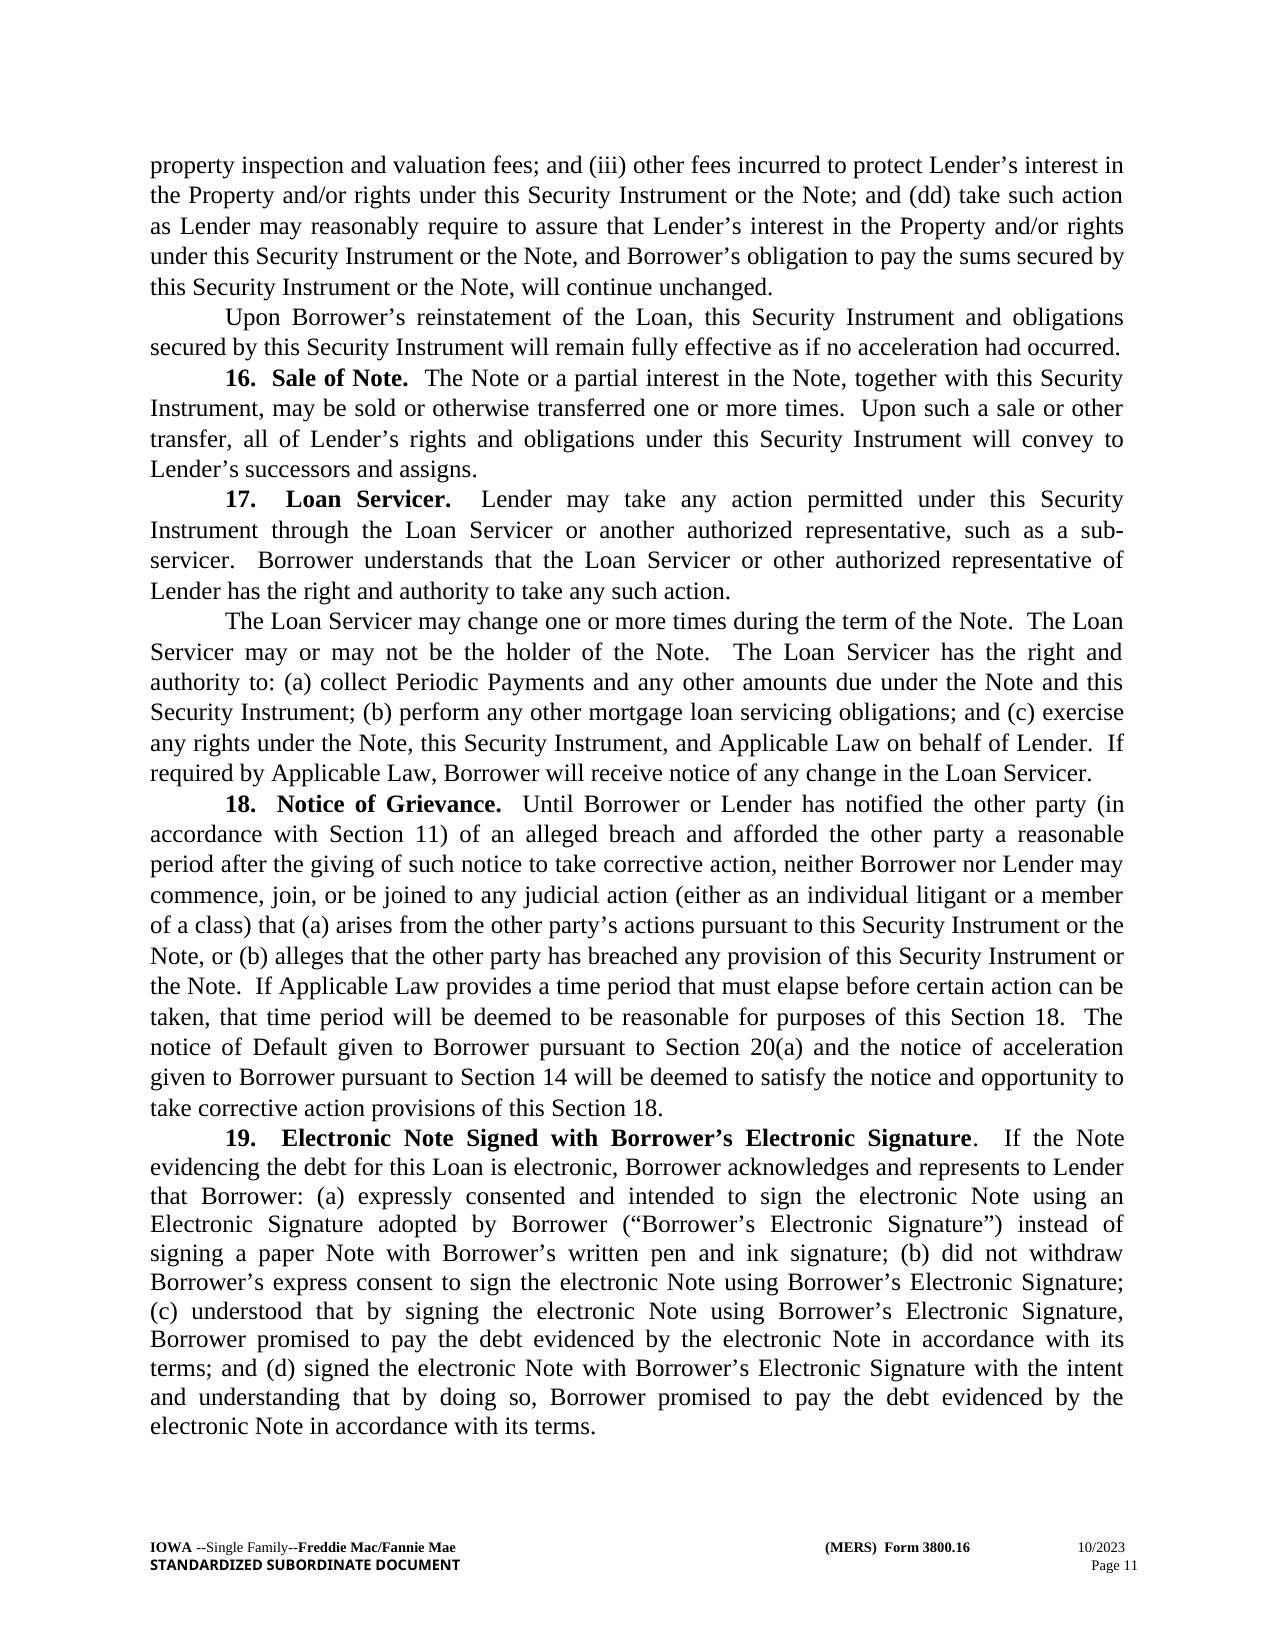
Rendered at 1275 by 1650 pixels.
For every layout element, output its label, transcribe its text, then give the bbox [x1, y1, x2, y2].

text 19. Electronic Note Signed with Borrower’s Electronic Signature. If the Note evidencing the debt for this Loan is electronic, Borrower acknowledges and represents to Lender that Borrower: (a) expressly consented and intended to sign the electronic Note using an Electronic Signature adopted by Borrower (“Borrower’s Electronic Signature”) instead of signing a paper Note with Borrower’s written pen and ink signature; (b) did not withdraw Borrower’s express consent to sign the electronic Note using Borrower’s Electronic Signature; (c) understood that by signing the electronic Note using Borrower’s Electronic Signature, Borrower promised to pay the debt evidenced by the electronic Note in accordance with its terms; and (d) signed the electronic Note with Borrower’s Electronic Signature with the intent and understanding that by doing so, Borrower promised to pay the debt evidenced by the electronic Note in accordance with its terms. [150, 1123, 1125, 1439]
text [150, 150, 1125, 300]
text Upon Borrower’s reinstatement of the Loan, this Security Instrument and obligations secured by this Security Instrument will remain fully effective as if no acceleration had occurred. [150, 302, 1125, 361]
text The Loan Servicer may change one or more times during the term of the Note. The Loan Servicer may or may not be the holder of the Note. The Loan Servicer has the right and authority to: (a) collect Periodic Payments and any other amounts due under the Note and this Security Instrument; (b) perform any other mortgage loan servicing obligations; and (c) exercise any rights under the Note, this Security Instrument, and Applicable Law on behalf of Lender. If required by Applicable Law, Borrower will receive notice of any change in the Loan Servicer. [150, 606, 1125, 787]
text 18. Notice of Grievance. Until Borrower or Lender has notified the other party (in accordance with Section 11) of an alleged breach and afforded the other party a reasonable period after the giving of such notice to take corrective action, neither Borrower nor Lender may commence, join, or be joined to any judicial action (either as an individual litigant or a member of a class) that (a) arises from the other party’s actions pursuant to this Security Instrument or the Note, or (b) alleges that the other party has breached any provision of this Security Instrument or the Note. If Applicable Law provides a time period that must elapse before certain action can be taken, that time period will be deemed to be reasonable for purposes of this Section 18. The notice of Default given to Borrower pursuant to Section 20(a) and the notice of acceleration given to Borrower pursuant to Section 14 will be deemed to satisfy the notice and opportunity to take corrective action provisions of this Section 18. [150, 789, 1125, 1122]
text 17. Loan Servicer. Lender may take any action permitted under this Security Instrument through the Loan Servicer or another authorized representative, such as a sub-servicer. Borrower understands that the Loan Servicer or other authorized representative of Lender has the right and authority to take any such action. [150, 484, 1125, 604]
text 16. Sale of Note. The Note or a partial interest in the Note, together with this Security Instrument, may be sold or otherwise transferred one or more times. Upon such a sale or other transfer, all of Lender’s rights and obligations under this Security Instrument will convey to Lender’s successors and assigns. [150, 363, 1125, 483]
